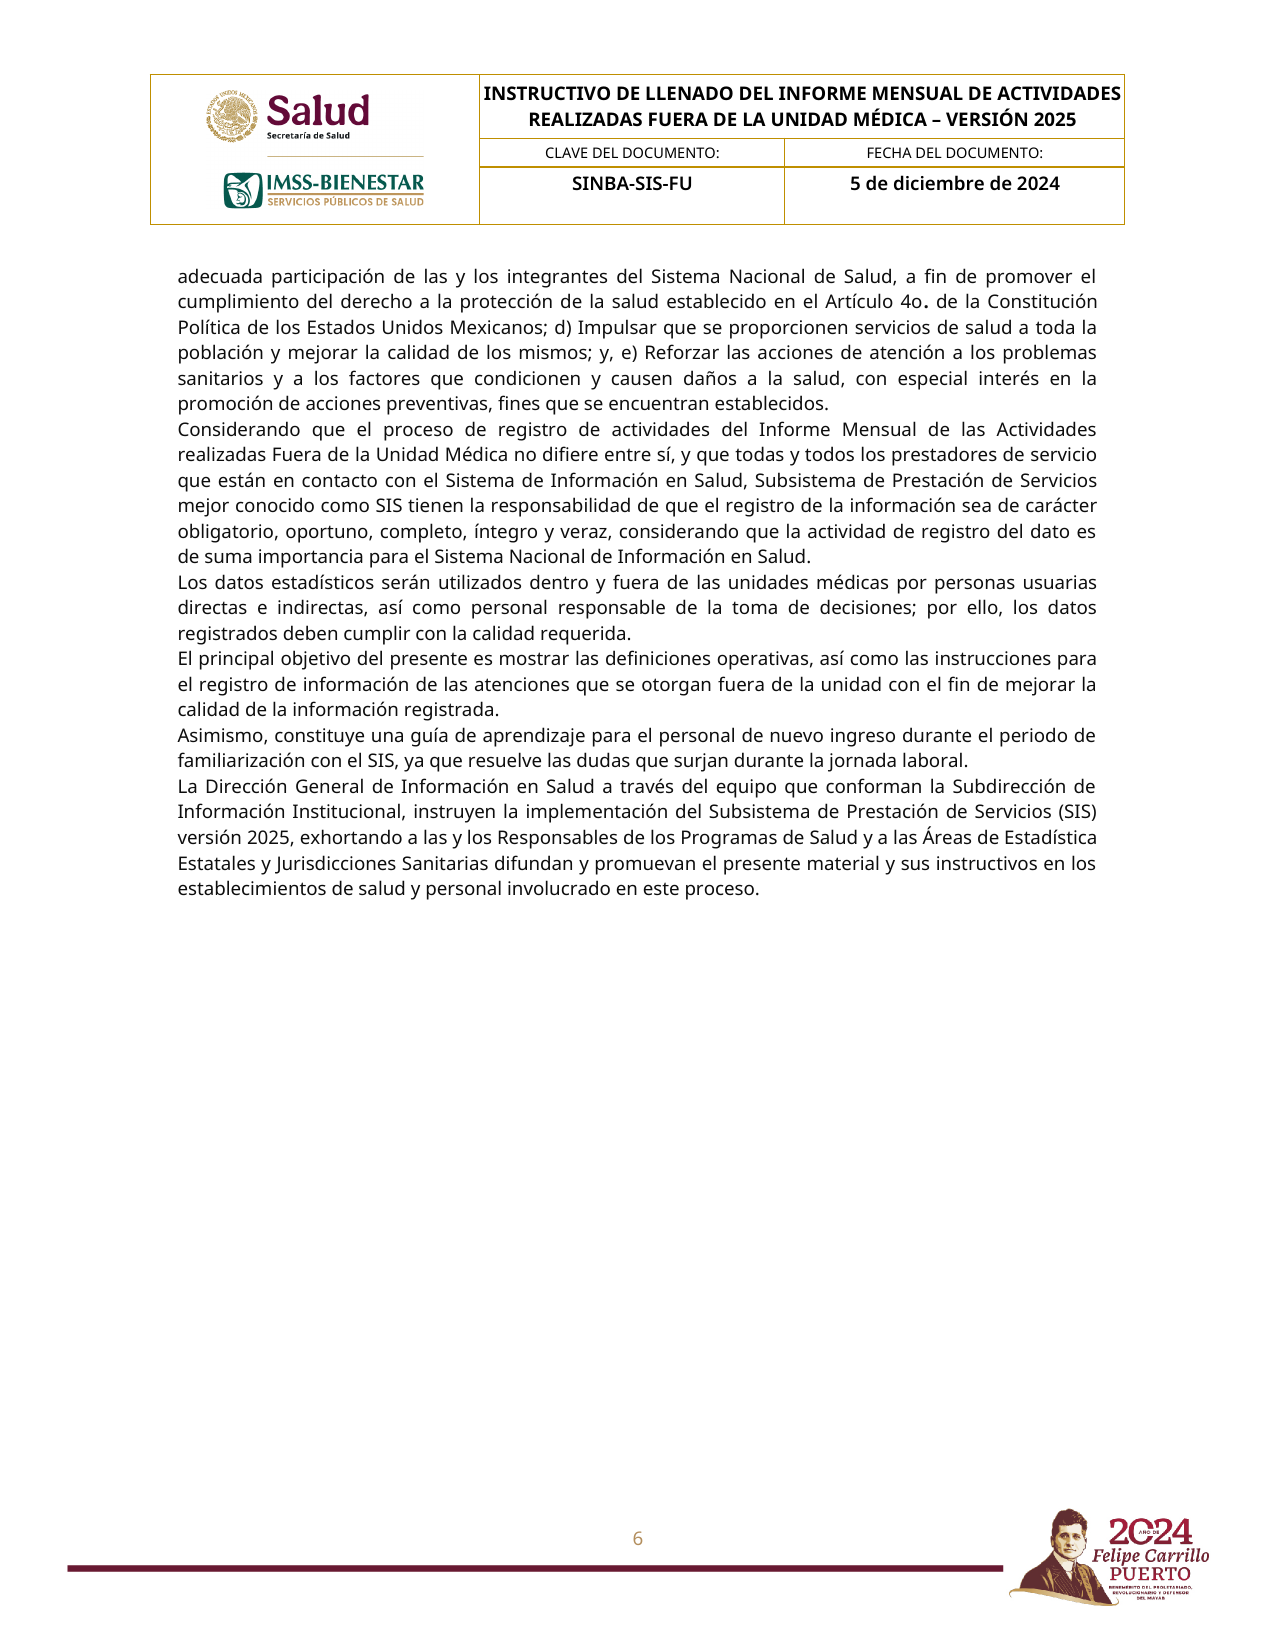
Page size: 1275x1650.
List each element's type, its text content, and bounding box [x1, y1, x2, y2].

picture [0, 1497, 1275, 1650]
picture [206, 90, 424, 209]
text Considerando que el proceso de registro de actividades del Informe Mensual de las Actividades realizadas Fuera de la Unidad Médica no difiere entre sí, y que todas y todos los prestadores de servicio que están en contacto con el Sistema de Información en Salud, Subsistema de Prestación de Servicios mejor conocido como SIS tienen la responsabilidad de que el registro de la información sea de carácter obligatorio, oportuno, completo, íntegro y veraz, considerando que la actividad de registro del dato es de suma importancia para el Sistema Nacional de Información en Salud. [177, 416, 1098, 569]
text El principal objetivo del presente es mostrar las definiciones operativas, así como las instrucciones para el registro de información de las atenciones que se otorgan fuera de la unidad con el fin de mejorar la calidad de la información registrada. [177, 646, 1098, 722]
text La Dirección General de Información en Salud a través del equipo que conforman la Subdirección de Información Institucional, instruyen la implementación del Subsistema de Prestación de Servicios (SIS) versión 2025, exhortando a las y los Responsables de los Programas de Salud y a las Áreas de Estadística Estatales y Jurisdicciones Sanitarias difundan y promuevan el presente material y sus instructivos en los establecimientos de salud y personal involucrado en este proceso. [177, 773, 1098, 901]
text Los datos estadísticos serán utilizados dentro y fuera de las unidades médicas por personas usuarias directas e indirectas, así como personal responsable de la toma de decisiones; por ello, los datos registrados deben cumplir con la calidad requerida. [177, 569, 1098, 646]
text Asimismo, constituye una guía de aprendizaje para el personal de nuevo ingreso durante el periodo de familiarización con el SIS, ya que resuelve las dudas que surjan durante la jornada laboral. [177, 722, 1098, 773]
